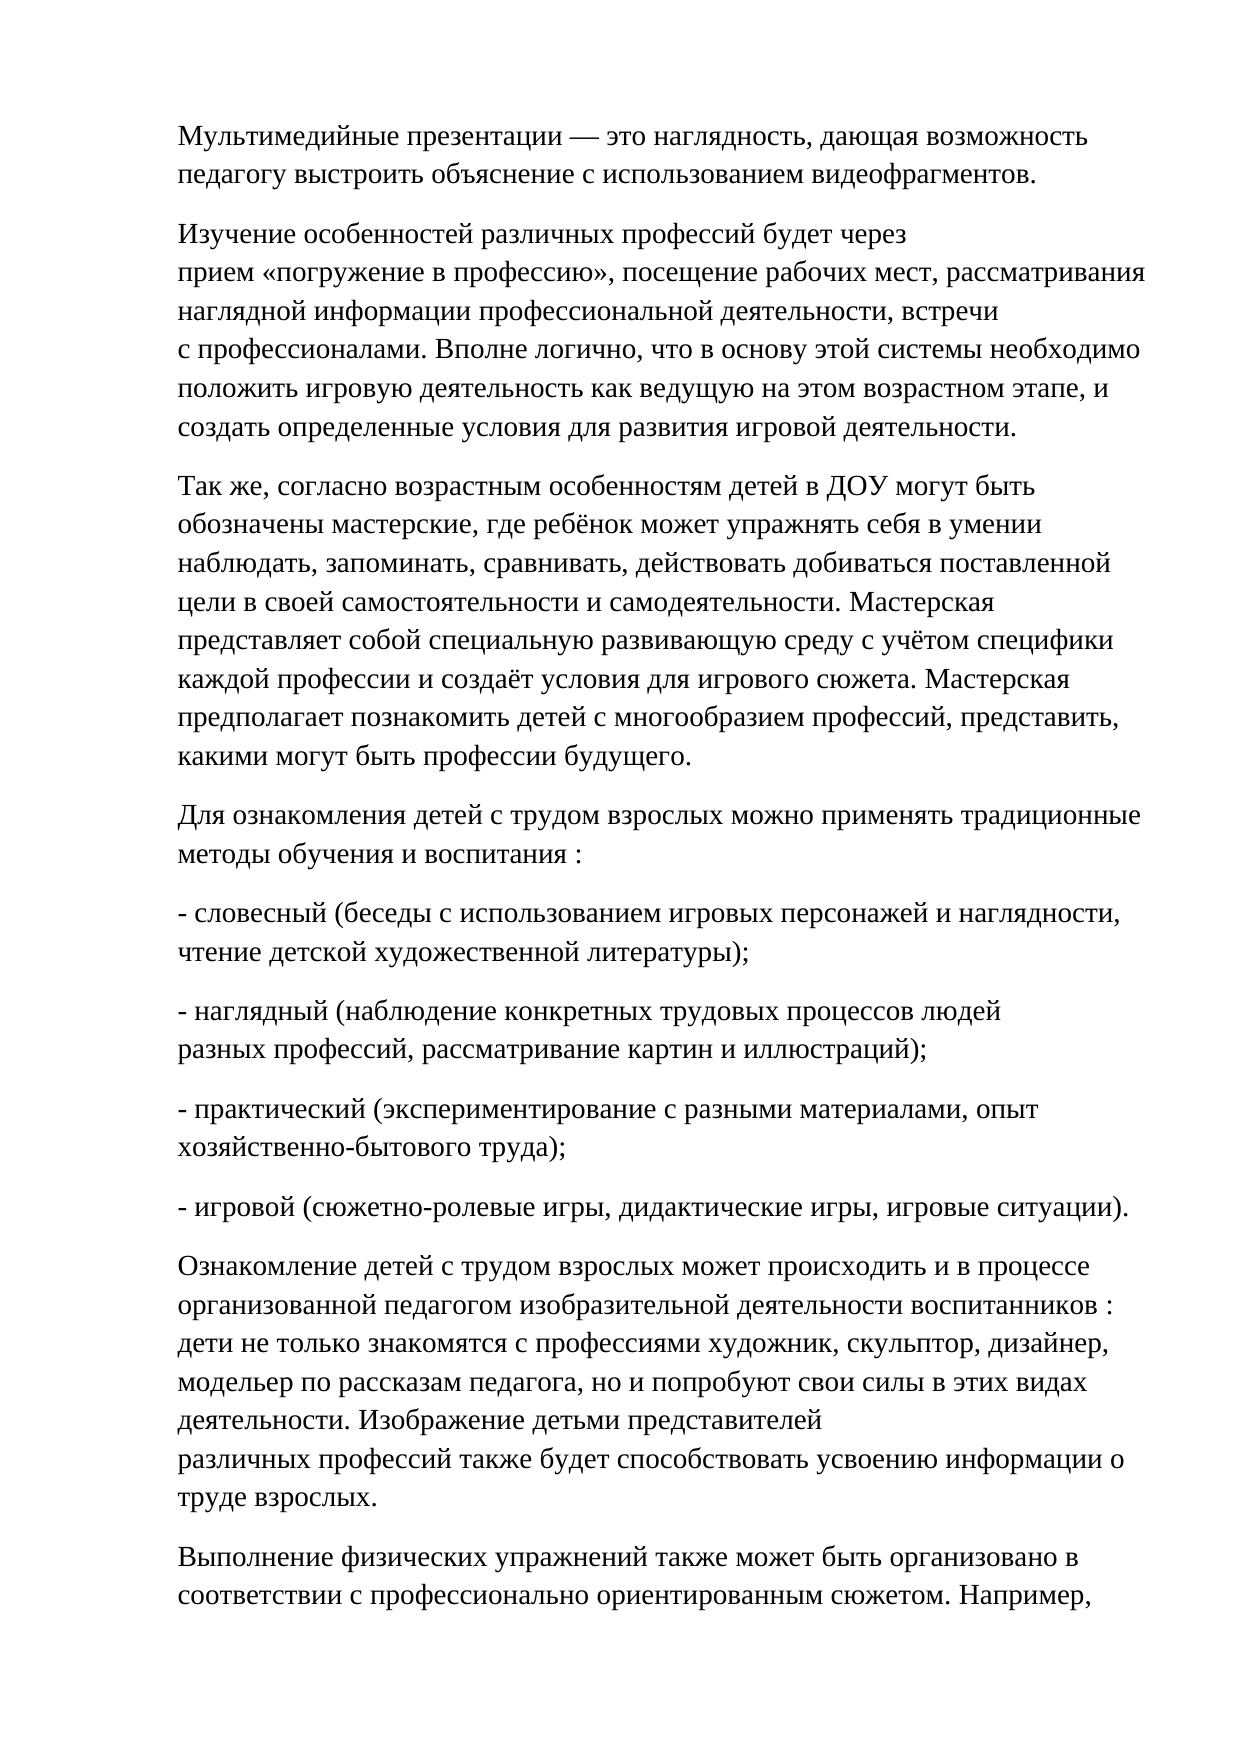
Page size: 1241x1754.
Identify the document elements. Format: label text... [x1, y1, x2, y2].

text Для ознакомления детей с трудом взрослых можно применять традиционные методы обучения и воспитания : [177, 797, 1152, 869]
text Ознакомление детей с трудом взрослых может происходить и в процессе организованной педагогом изобразительной деятельности воспитанников : дети не только знакомятся с профессиями художник, скульптор, дизайнер, модельер по рассказам педагога, но и попробуют свои силы в этих видах деятельности. Изображение детьми представителей различных профессий также будет способствовать усвоению информации о труде взрослых. [177, 1248, 1152, 1513]
text Изучение особенностей различных профессий будет через прием «погружение в профессию», посещение рабочих мест, рассматривания наглядной информации профессиональной деятельности, встречи с профессионалами. Вполне логично, что в основу этой системы необходимо положить игровую деятельность как ведущую на этом возрастном этапе, и создать определенные условия для развития игровой деятельности. [177, 216, 1152, 442]
text - словесный (беседы с использованием игровых персонажей и наглядности, чтение детской художественной литературы); [177, 895, 1152, 967]
text - наглядный (наблюдение конкретных трудовых процессов людей разных профессий, рассматривание картин и иллюстраций); [177, 993, 1152, 1065]
text - практический (экспериментирование с разными материалами, опыт хозяйственно-бытового труда); [177, 1091, 1152, 1163]
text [177, 1539, 1152, 1611]
text Мультимедийные презентации — это наглядность, дающая возможность педагогу выстроить объяснение с использованием видеофрагментов. [177, 118, 1152, 190]
text - игровой (сюжетно-ролевые игры, дидактические игры, игровые ситуации). [177, 1189, 1152, 1222]
text Так же, согласно возрастным особенностям детей в ДОУ могут быть обозначены мастерские, где ребёнок может упражнять себя в умении наблюдать, запоминать, сравнивать, действовать добиваться поставленной цели в своей самостоятельности и самодеятельности. Мастерская представляет собой специальную развивающую среду с учётом специфики каждой профессии и создаёт условия для игрового сюжета. Мастерская предполагает познакомить детей с многообразием профессий, представить, какими могут быть профессии будущего. [177, 468, 1152, 771]
